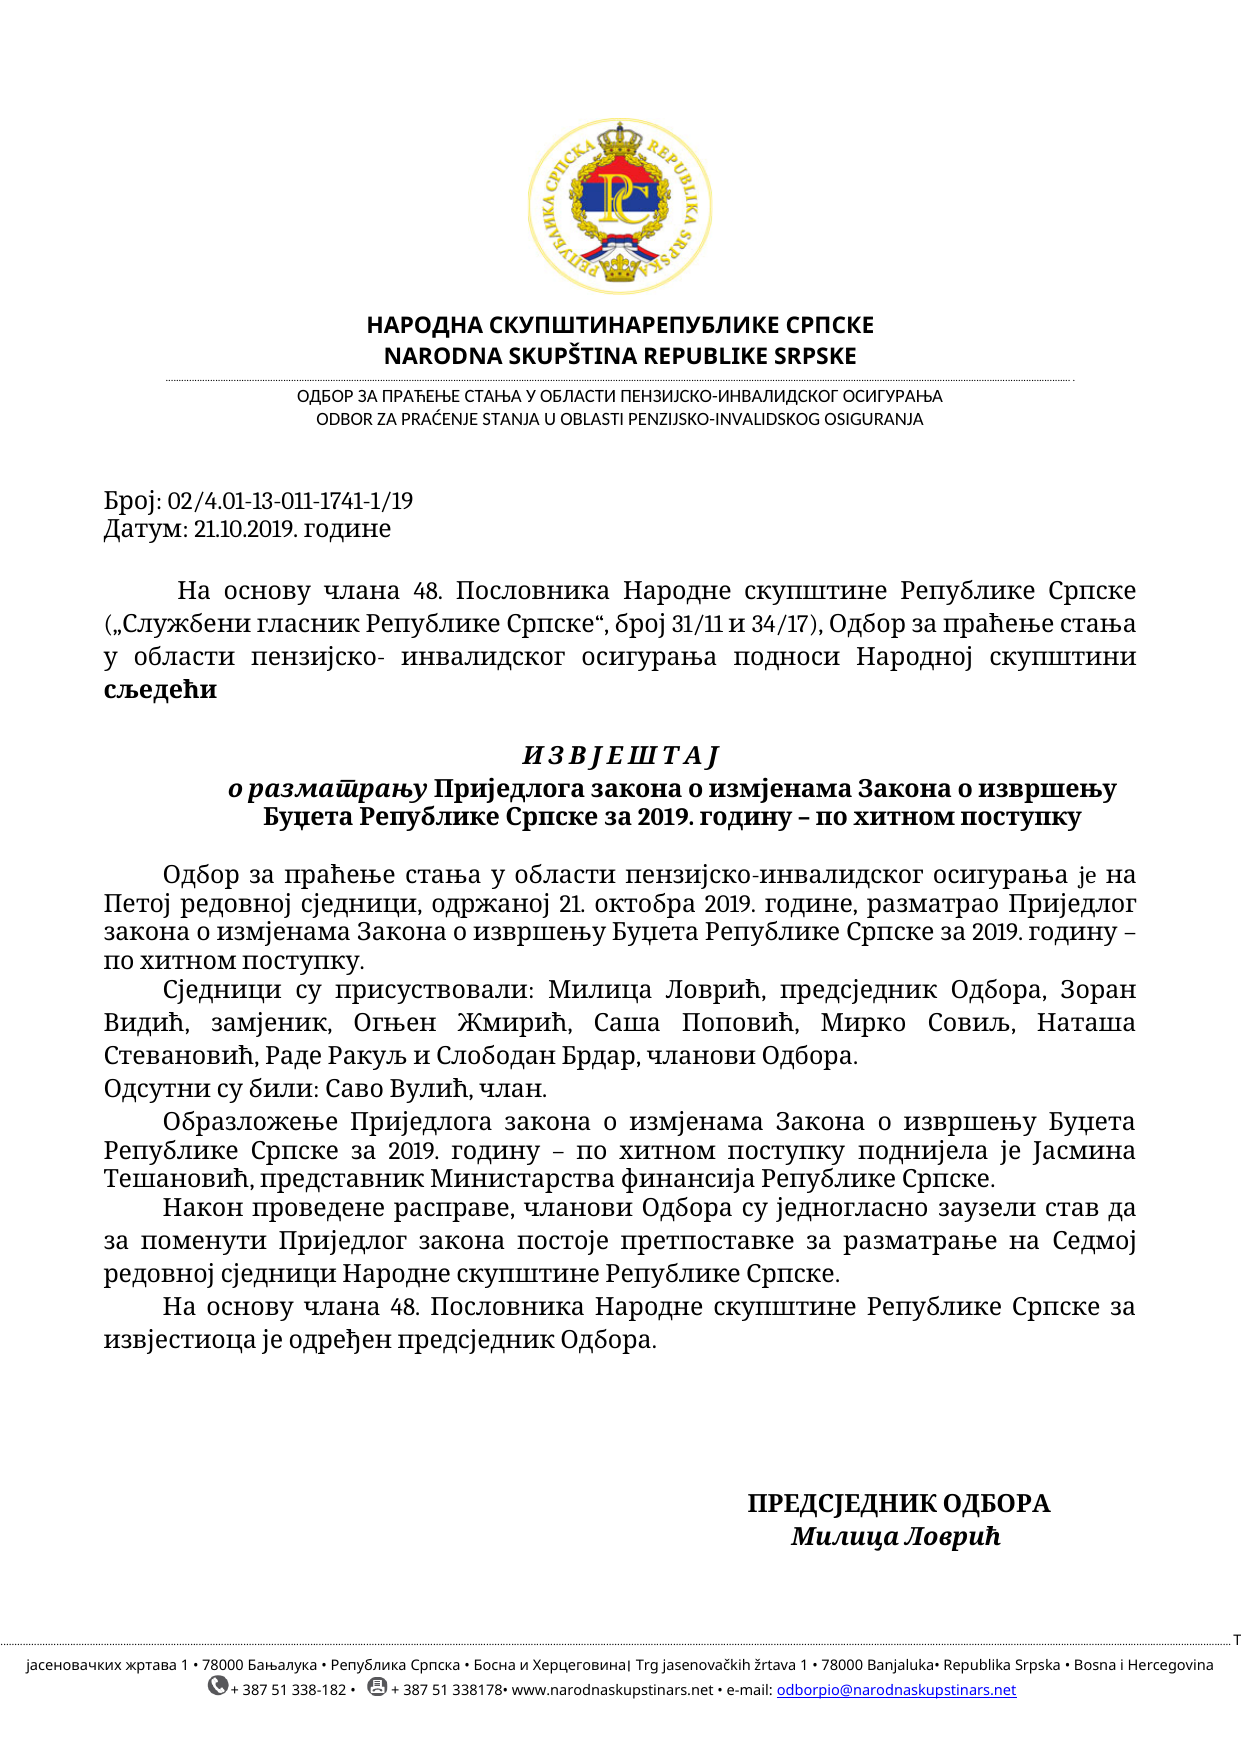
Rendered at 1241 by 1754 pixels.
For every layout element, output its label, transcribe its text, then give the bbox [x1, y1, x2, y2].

text Одсутни су били: Саво Вулић, члан. [103, 1075, 1137, 1104]
text ПРЕДСЈЕДНИК ОДБОРА [103, 1490, 1137, 1518]
text Након проведене расправе, чланови Одбора су једногласно заузели став да за поменути Приједлог закона постоје претпоставке за разматрање на Седмој редовној сједници Народне скупштине Републике Српске. [103, 1194, 1137, 1289]
text Број: 02/4.01-13-011-1741-1/19 [103, 487, 1137, 515]
text На основу члана 48. Пословника Народне скупштине Републике Српске за извјестиоца је одређен предсједник Одбора. [103, 1293, 1137, 1355]
text И З В Ј Е Ш Т А Ј [103, 742, 1137, 770]
text Датум: 21.10.2019. године [103, 515, 1137, 544]
text о разматрању Приједлога закона о измјенама Закона о извршењу Буџета Републике Српске за 2019. годину – по хитном поступку [208, 774, 1137, 832]
text На основу члана 48. Пословника Народне скупштине Републике Српске („Службени гласник Републике Српске“, број 31/11 и 34/17), Одбор за праћење стања у области пензијско- инвалидског осигурања подноси Народној скупштини сљедећи [103, 577, 1137, 705]
text Сједници су присуствовали: Милица Ловрић, предсједник Одбора, Зоран Видић, замјеник, Огњен Жмирић, Саша Поповић, Мирко Совиљ, Наташа Стевановић, Раде Ракуљ и Слободан Брдар, чланови Одбора. [103, 976, 1137, 1071]
text Одбор за праћење стања у области пензијско-инвалидског осигурања je на Петој редовној сједници, одржаној 21. октобра 2019. године, разматрао Приједлог закона о измјенама Закона о извршењу Буџета Републике Српске за 2019. годину – по хитном поступку. [103, 861, 1137, 976]
text Милица Ловрић [103, 1523, 1137, 1552]
text Образложење Приједлога закона о измјенама Закона о извршењу Буџета Републике Српске за 2019. годину – по хитном поступку поднијела је Јасмина Тешановић, представник Министарства финансија Републике Српске. [103, 1108, 1137, 1194]
